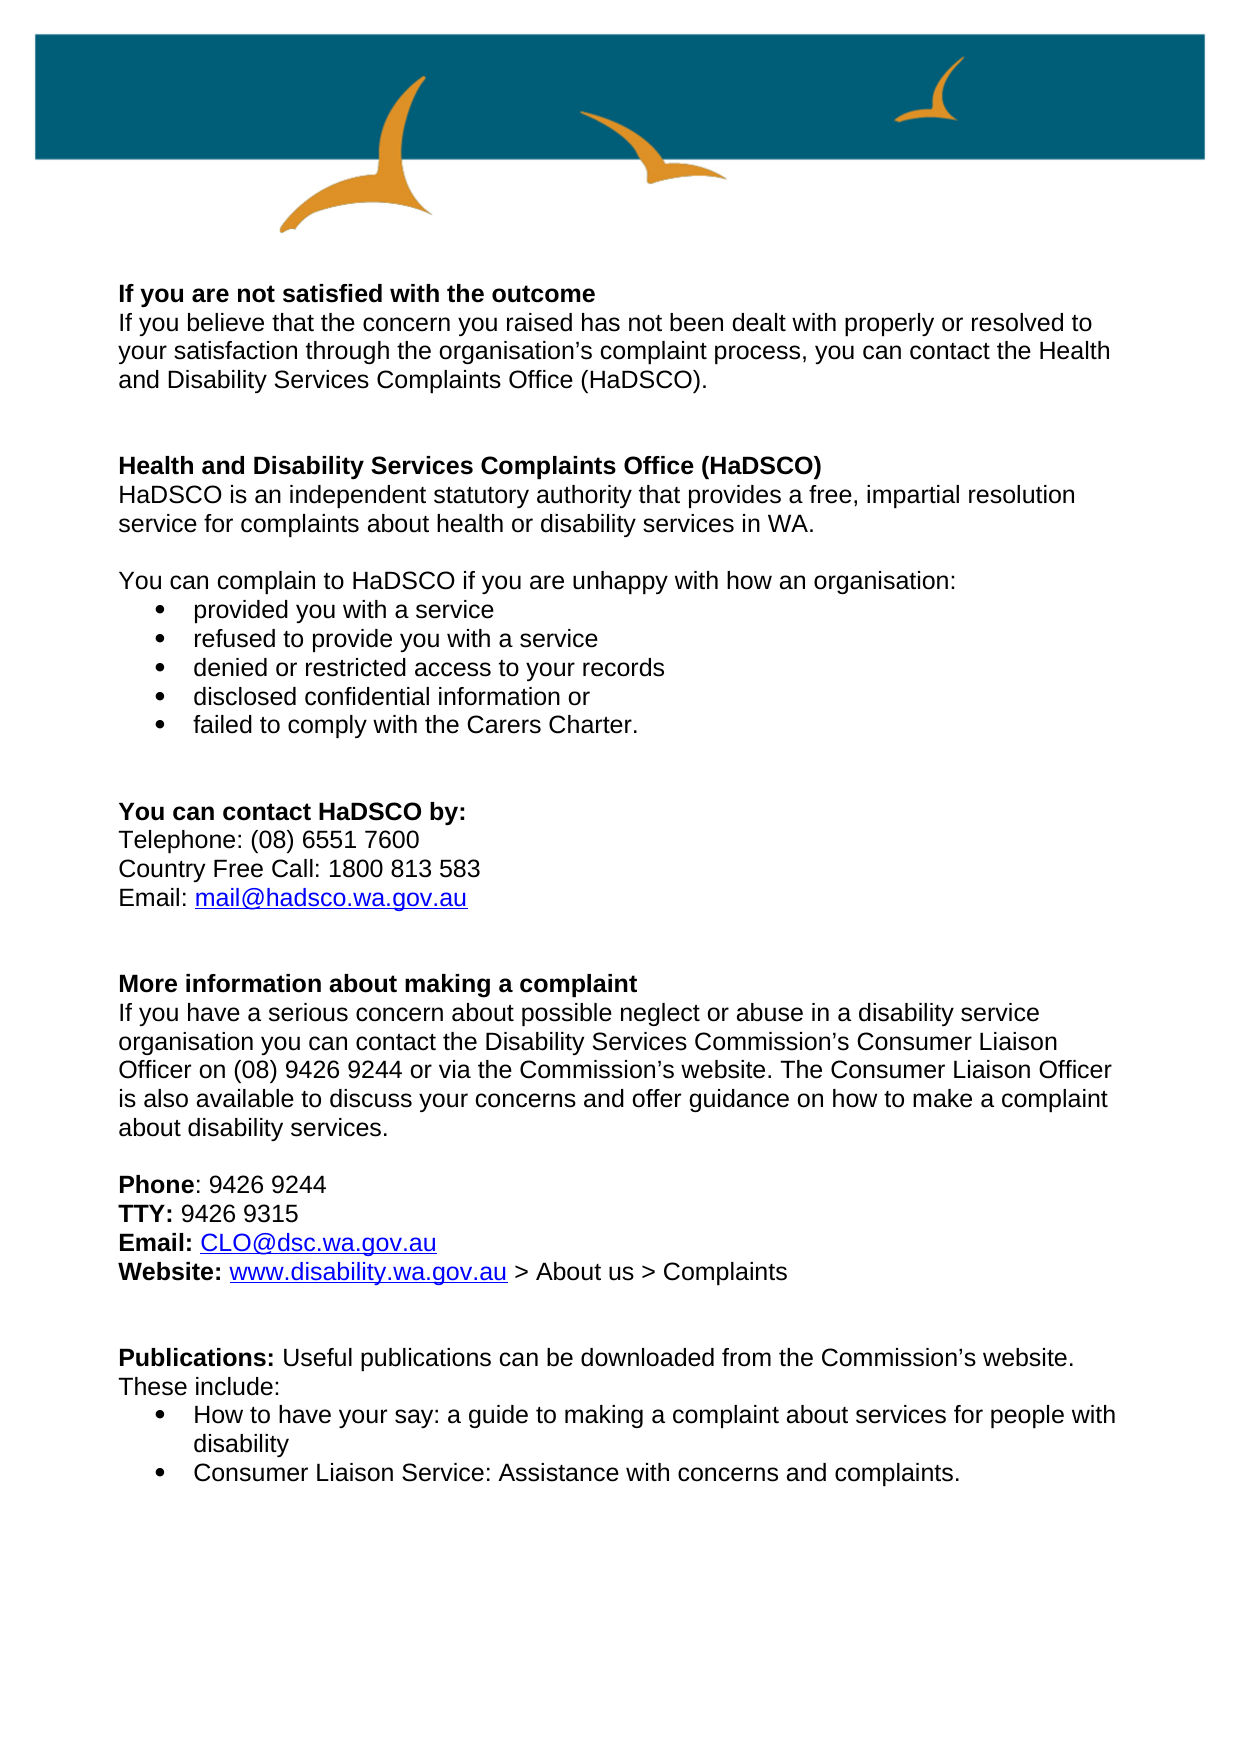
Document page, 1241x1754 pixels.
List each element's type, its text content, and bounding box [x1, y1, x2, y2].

list provided you with a service [156, 595, 1122, 624]
list refused to provide you with a service [156, 624, 1122, 653]
text Publications: Useful publications can be downloaded from the Commission’s website. These include: [118, 1343, 1122, 1401]
subtitle Health and Disability Services Complaints Office (HaDSCO) [118, 451, 1122, 480]
text Website: www.disability.wa.gov.au > About us > Complaints [118, 1257, 1122, 1286]
text If you have a serious concern about possible neglect or abuse in a disability service organisation you can contact the Disability Services Commission’s Consumer Liaison Officer on (08) 9426 9244 or via the Commission’s website. The Consumer Liaison Officer is also available to discuss your concerns and offer guidance on how to make a complaint about disability services. [118, 998, 1122, 1142]
text Phone: 9426 9244 [118, 1171, 1122, 1199]
list failed to comply with the Carers Charter. [156, 710, 1122, 739]
text Telephone: (08) 6551 7600 [118, 826, 1122, 854]
picture [0, 0, 1239, 250]
text HaDSCO is an independent statutory authority that provides a free, impartial resolution service for complaints about health or disability services in WA. [118, 480, 1122, 537]
text You can complain to HaDSCO if you are unhappy with how an organisation: [118, 566, 1122, 595]
text TTY: 9426 9315 [118, 1199, 1122, 1228]
list How to have your say: a guide to making a complaint about services for people with disability [156, 1401, 1122, 1458]
text Email: CLO@dsc.wa.gov.au [118, 1228, 1122, 1257]
subtitle More information about making a complaint [118, 969, 1122, 998]
text Email: mail@hadsco.wa.gov.au [118, 883, 1122, 912]
list denied or restricted access to your records [156, 653, 1122, 682]
subtitle You can contact HaDSCO by: [118, 797, 1122, 826]
text If you believe that the concern you raised has not been dealt with properly or resolved to your satisfaction through the organisation’s complaint process, you can contact the Health and Disability Services Complaints Office (HaDSCO). [118, 307, 1122, 394]
subtitle If you are not satisfied with the outcome [118, 279, 1122, 307]
list Consumer Liaison Service: Assistance with concerns and complaints. [156, 1458, 1122, 1487]
list disclosed confidential information or [156, 682, 1122, 710]
text Country Free Call: 1800 813 583 [118, 854, 1122, 883]
